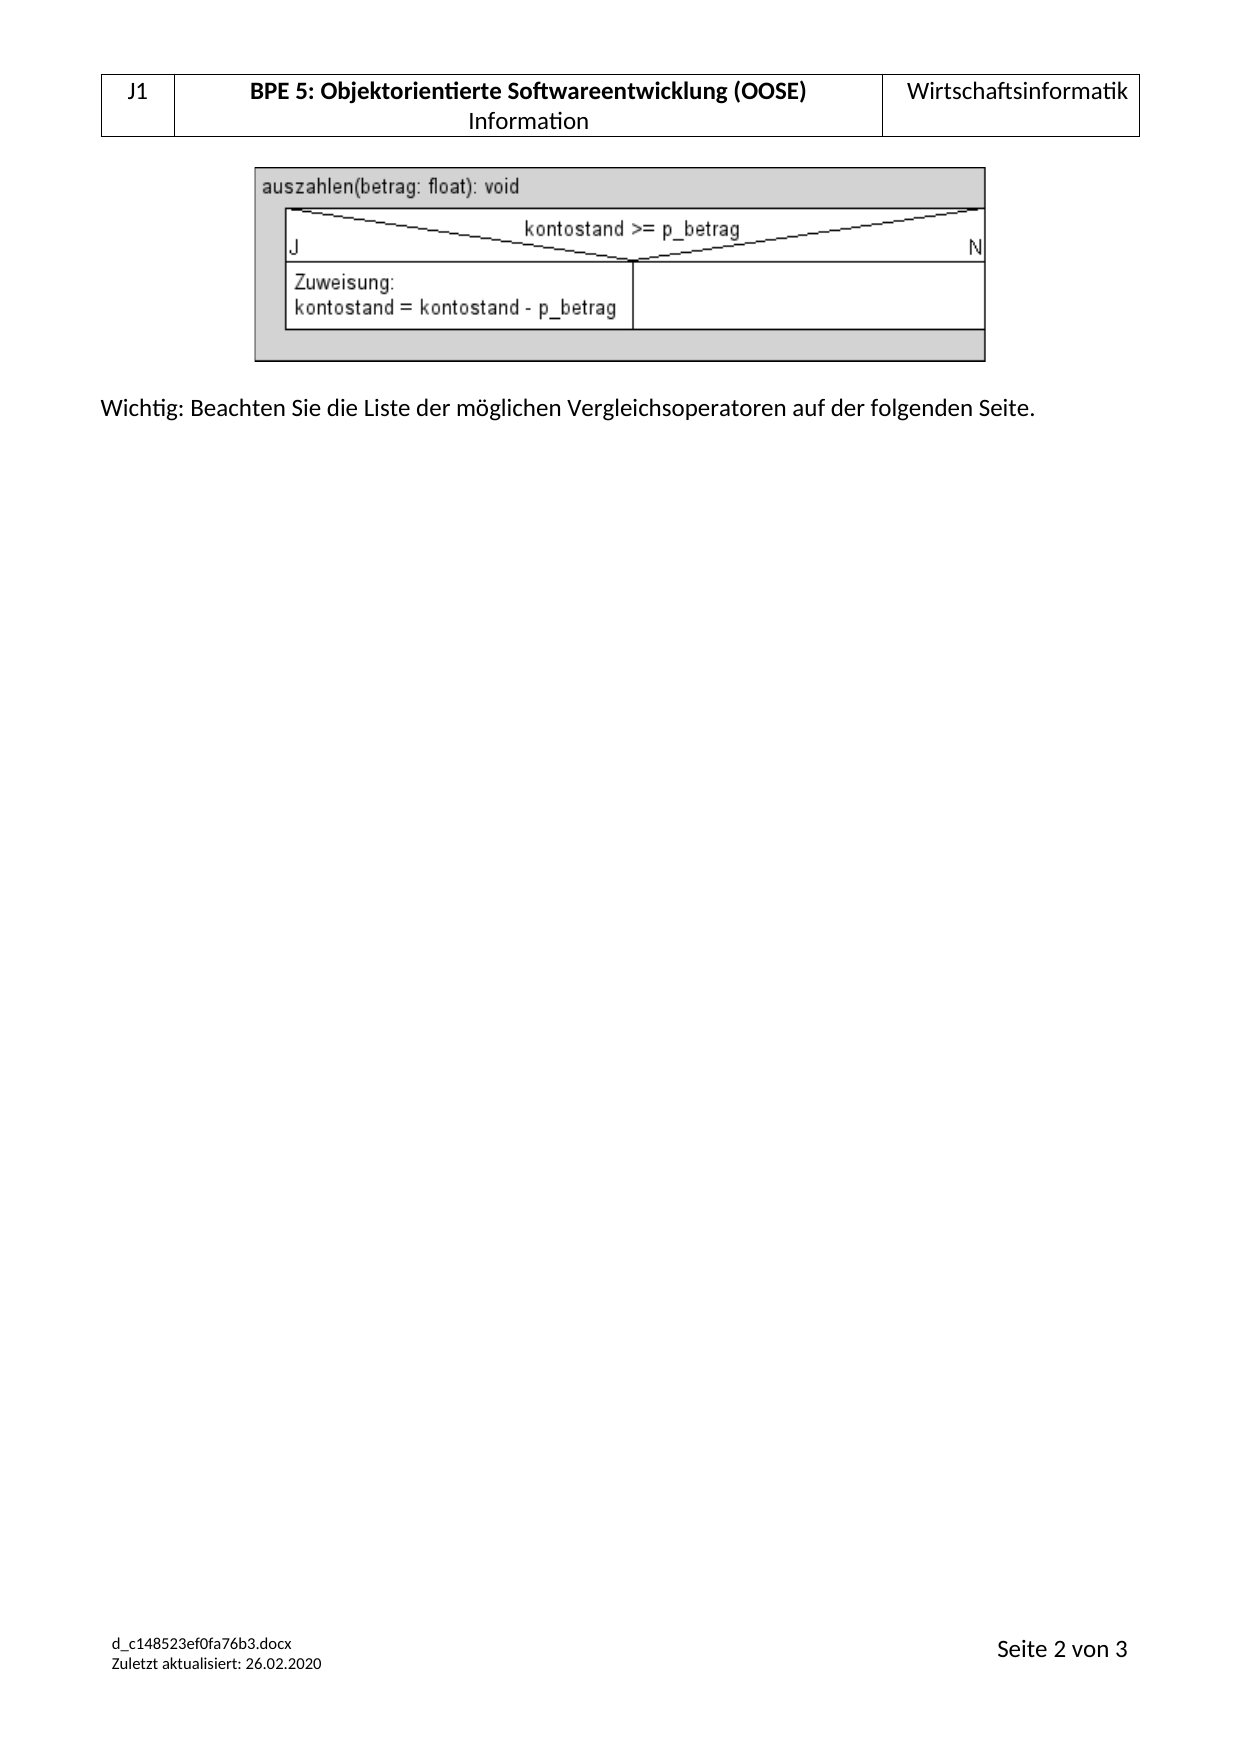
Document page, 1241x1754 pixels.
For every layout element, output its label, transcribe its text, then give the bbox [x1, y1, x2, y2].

picture [254, 167, 986, 362]
text Wichtig: Beachten Sie die Liste der möglichen Vergleichsoperatoren auf der folgenden Seite. [100, 392, 1140, 422]
